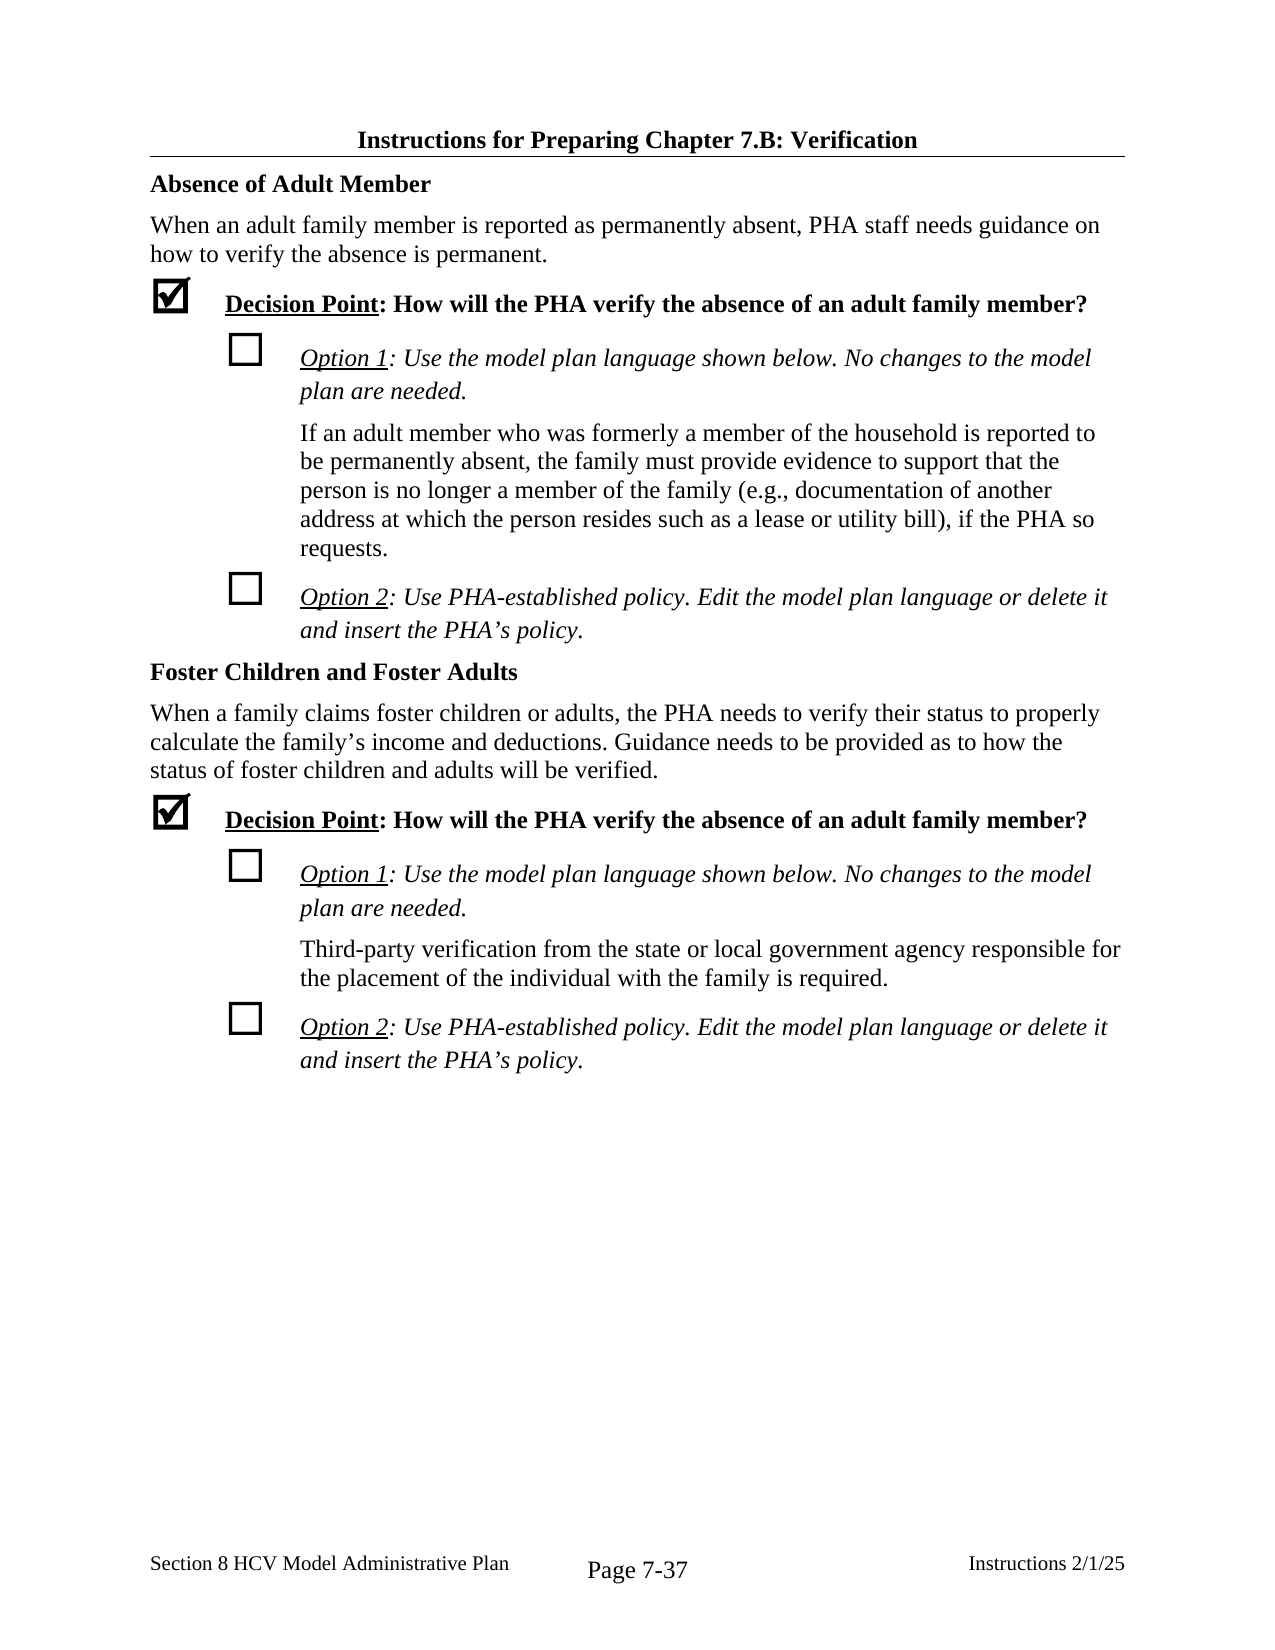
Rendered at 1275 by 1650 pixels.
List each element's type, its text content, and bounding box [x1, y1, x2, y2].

text Third-party verification from the state or local government agency responsible for the placement of the individual with the family is required. [300, 934, 1125, 991]
text When an adult family member is reported as permanently absent, PHA staff needs guidance on how to verify the absence is permanent. [150, 211, 1125, 268]
text Option 1: Use the model plan language shown below. No changes to the model plan are needed. [225, 851, 1125, 921]
text If an adult member who was formerly a member of the household is reported to be permanently absent, the family must provide evidence to support that the person is no longer a member of the family (e.g., documentation of another address at which the person resides such as a lease or utility bill), if the PHA so requests. [300, 418, 1125, 561]
text Foster Children and Foster Adults [150, 657, 1125, 686]
text Absence of Adult Member [150, 169, 1125, 198]
text When a family claims foster children or adults, the PHA needs to verify their status to properly calculate the family’s income and deductions. Guidance needs to be provided as to how the status of foster children and adults will be verified. [150, 698, 1125, 784]
text Decision Point: How will the PHA verify the absence of an adult family member? [150, 281, 1125, 322]
text Option 1: Use the model plan language shown below. No changes to the model plan are needed. [225, 335, 1125, 405]
text Option 2: Use PHA-established policy. Edit the model plan language or delete it and insert the PHA’s policy. [225, 574, 1125, 644]
text Decision Point: How will the PHA verify the absence of an adult family member? [150, 797, 1125, 838]
text Option 2: Use PHA-established policy. Edit the model plan language or delete it and insert the PHA’s policy. [225, 1004, 1125, 1074]
